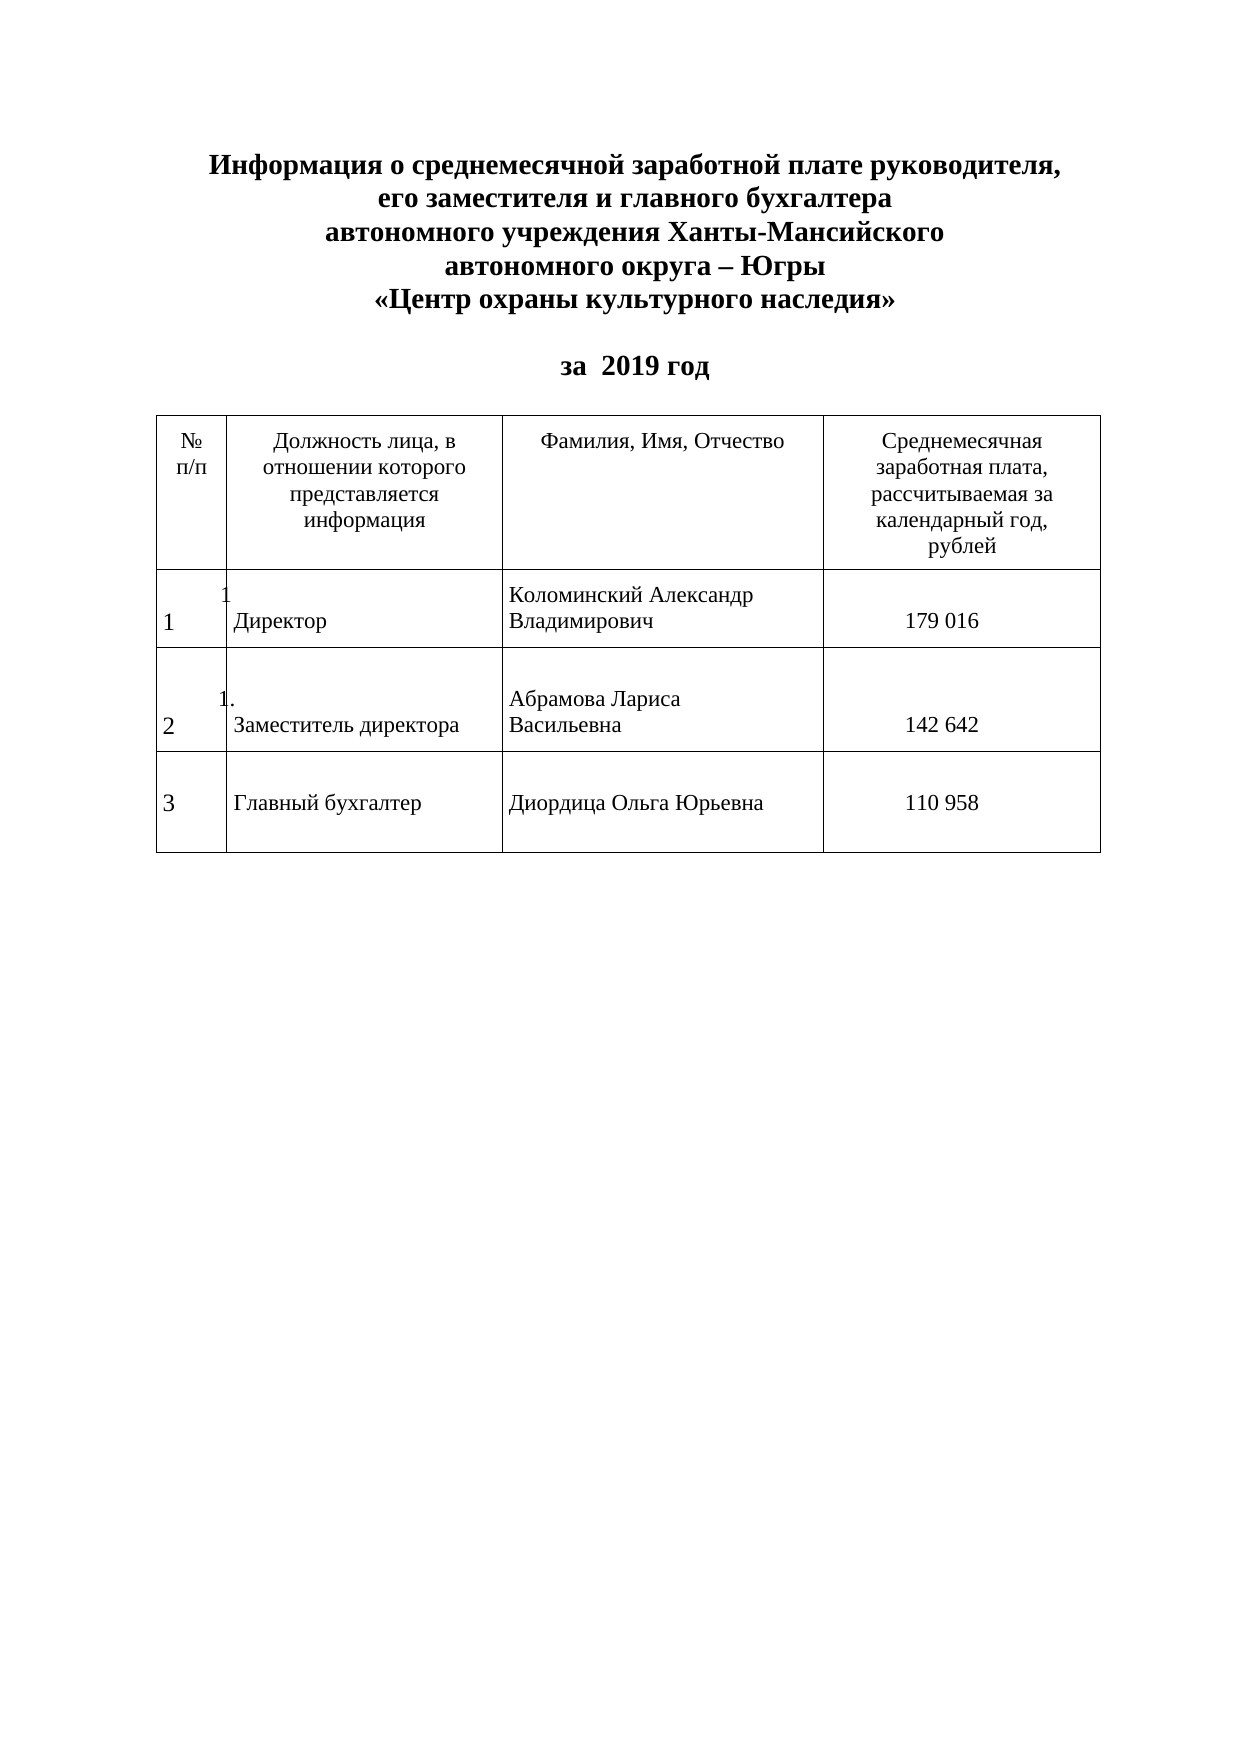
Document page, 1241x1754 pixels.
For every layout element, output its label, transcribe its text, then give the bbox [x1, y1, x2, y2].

text «Центр охраны культурного наследия» [162, 281, 1107, 315]
table_header № п/п [157, 416, 226, 569]
table_header Должность лица, в отношении которого представляется информация [227, 416, 502, 569]
text за 2019 год [162, 348, 1107, 382]
table_cell Абрамова Лариса Васильевна [503, 648, 823, 751]
table_cell Директор [227, 570, 502, 647]
table_header Фамилия, Имя, Отчество [503, 416, 823, 569]
table_cell 3 [157, 752, 226, 852]
table_cell Диордица Ольга Юрьевна [503, 752, 823, 852]
table_cell 1 1 [157, 570, 226, 647]
text автономного округа – Югры [162, 248, 1107, 281]
table_cell 2 2 [157, 648, 226, 751]
table_cell Главный бухгалтер [227, 752, 502, 852]
table_cell 110 958 [824, 752, 1100, 852]
text его заместителя и главного бухгалтера [162, 181, 1107, 214]
text автономного учреждения Ханты-Мансийского [162, 214, 1107, 248]
table_cell Коломинский Александр Владимирович [503, 570, 823, 647]
table_cell 179 016 [824, 570, 1100, 647]
table_cell Заместитель директора [227, 648, 502, 751]
text Информация о среднемесячной заработной плате руководителя, [162, 147, 1107, 181]
table_header Среднемесячная заработная плата, рассчитываемая за календарный год, рублей [824, 416, 1100, 569]
table_cell 142 642 [824, 648, 1100, 751]
